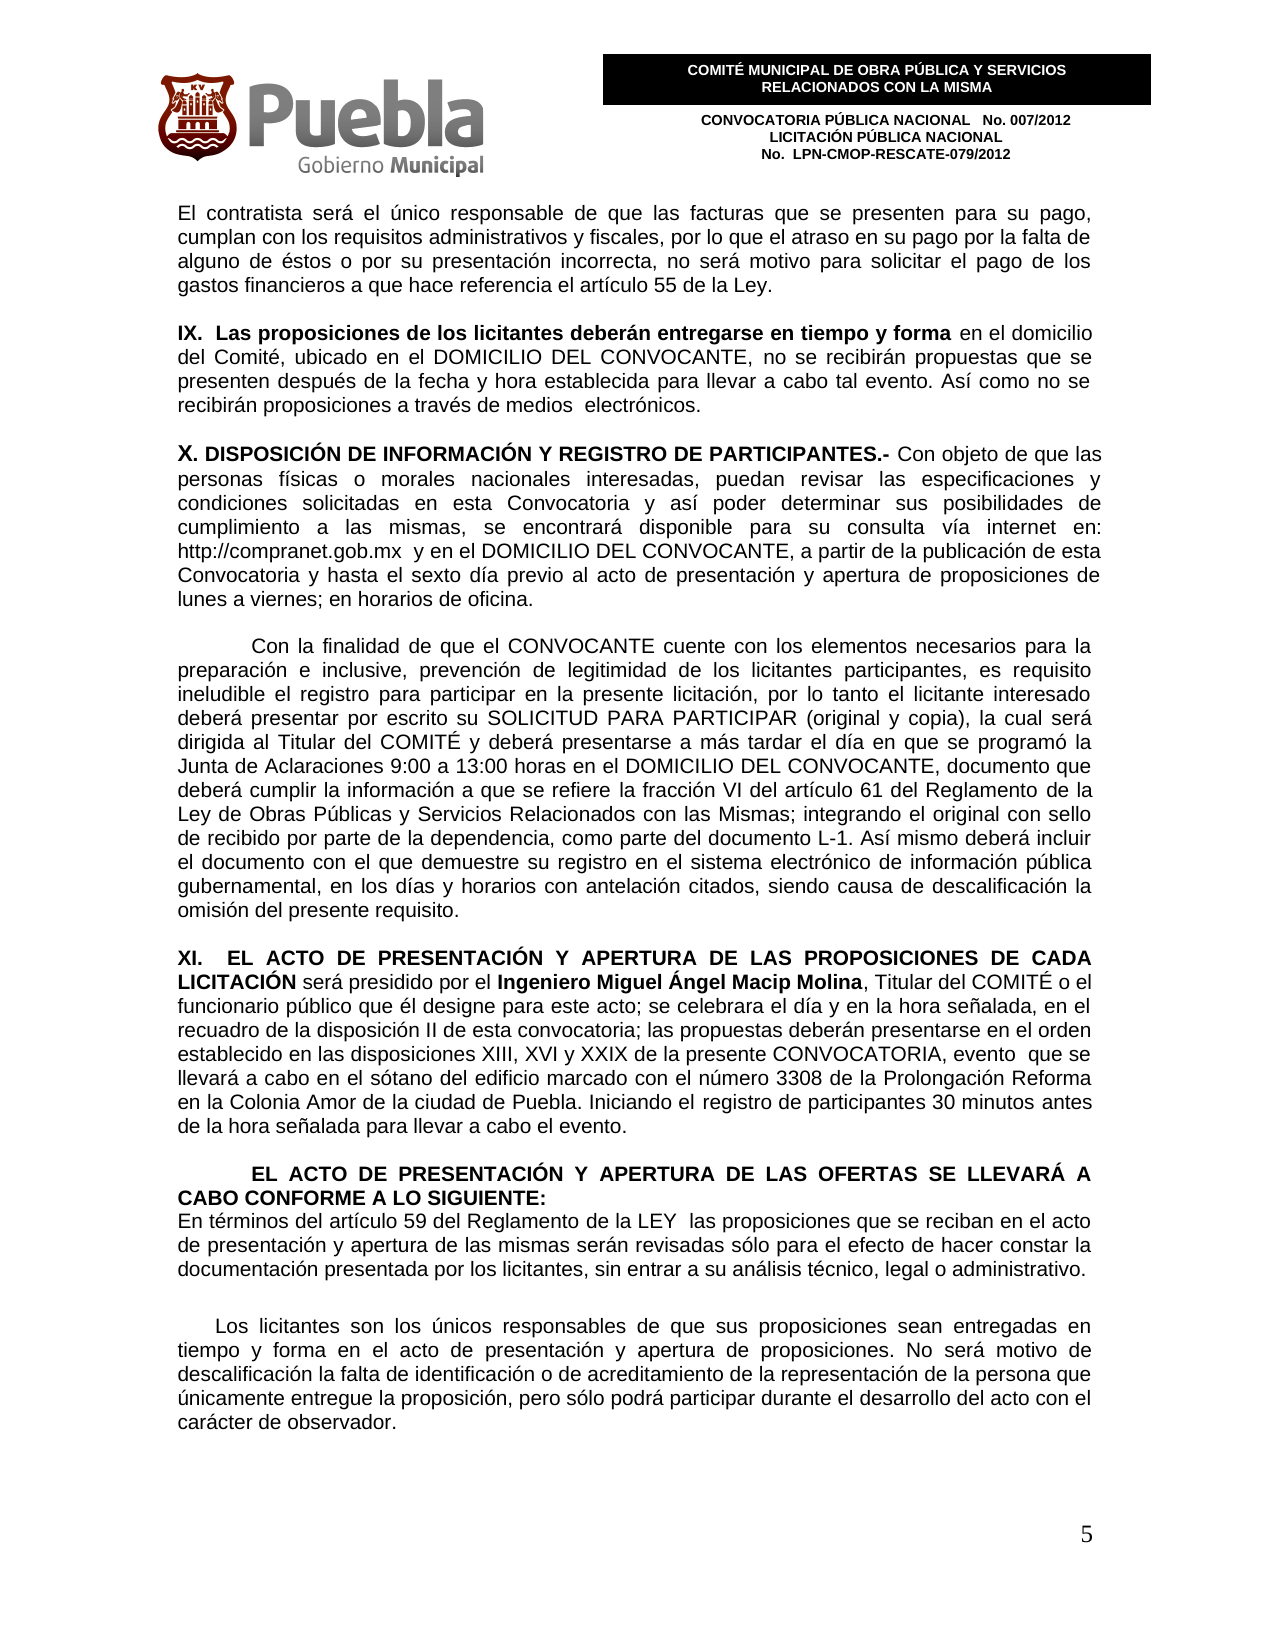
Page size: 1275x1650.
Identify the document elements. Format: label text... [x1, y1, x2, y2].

text IX. Las proposiciones de los licitantes deberán entregarse en tiempo y forma en el domicilio del Comité, ubicado en el DOMICILIO DEL CONVOCANTE, no se recibirán propuestas que se presenten después de la fecha y hora establecida para llevar a cabo tal evento. Así como no se recibirán proposiciones a través de medios electrónicos. [177, 321, 1093, 416]
text Los licitantes son los únicos responsables de que sus proposiciones sean entregadas en tiempo y forma en el acto de presentación y apertura de proposiciones. No será motivo de descalificación la falta de identificación o de acreditamiento de la representación de la persona que únicamente entregue la proposición, pero sólo podrá participar durante el desarrollo del acto con el carácter de observador. [177, 1314, 1093, 1434]
text X. DISPOSICIÓN DE INFORMACIÓN Y REGISTRO DE PARTICIPANTES.- Con objeto de que las personas físicas o morales nacionales interesadas, puedan revisar las especificaciones y condiciones solicitadas en esta Convocatoria y así poder determinar sus posibilidades de cumplimiento a las mismas, se encontrará disponible para su consulta vía internet en: http://compranet.gob.mx y en el DOMICILIO DEL CONVOCANTE, a partir de la publicación de esta Convocatoria y hasta el sexto día previo al acto de presentación y apertura de proposiciones de lunes a viernes; en horarios de oficina. [177, 440, 1102, 610]
text El contratista será el único responsable de que las facturas que se presenten para su pago, cumplan con los requisitos administrativos y fiscales, por lo que el atraso en su pago por la falta de alguno de éstos o por su presentación incorrecta, no será motivo para solicitar el pago de los gastos financieros a que hace referencia el artículo 55 de la Ley. [177, 201, 1093, 297]
text EL ACTO DE PRESENTACIÓN Y APERTURA DE LAS OFERTAS SE LLEVARÁ A CABO CONFORME A LO SIGUIENTE: [177, 1161, 1093, 1209]
text Con la finalidad de que el CONVOCANTE cuente con los elementos necesarios para la preparación e inclusive, prevención de legitimidad de los licitantes participantes, es requisito ineludible el registro para participar en la presente licitación, por lo tanto el licitante interesado deberá presentar por escrito su SOLICITUD PARA PARTICIPAR (original y copia), la cual será dirigida al Titular del COMITÉ y deberá presentarse a más tardar el día en que se programó la Junta de Aclaraciones 9:00 a 13:00 horas en el DOMICILIO DEL CONVOCANTE, documento que deberá cumplir la información a que se refiere la fracción VI del artículo 61 del Reglamento de la Ley de Obras Públicas y Servicios Relacionados con las Mismas; integrando el original con sello de recibido por parte de la dependencia, como parte del documento L-1. Así mismo deberá incluir el documento con el que demuestre su registro en el sistema electrónico de información pública gubernamental, en los días y horarios con antelación citados, siendo causa de descalificación la omisión del presente requisito. [177, 634, 1093, 922]
picture [158, 73, 484, 177]
text XI. EL ACTO DE PRESENTACIÓN Y APERTURA DE LAS PROPOSICIONES DE CADA LICITACIÓN será presidido por el Ingeniero Miguel Ángel Macip Molina, Titular del COMITÉ o el funcionario público que él designe para este acto; se celebrara el día y en la hora señalada, en el recuadro de la disposición II de esta convocatoria; las propuestas deberán presentarse en el orden establecido en las disposiciones XIII, XVI y XXIX de la presente CONVOCATORIA, evento que se llevará a cabo en el sótano del edificio marcado con el número 3308 de la Prolongación Reforma en la Colonia Amor de la ciudad de Puebla. Iniciando el registro de participantes 30 minutos antes de la hora señalada para llevar a cabo el evento. [177, 946, 1093, 1137]
text En términos del artículo 59 del Reglamento de la LEY las proposiciones que se reciban en el acto de presentación y apertura de las mismas serán revisadas sólo para el efecto de hacer constar la documentación presentada por los licitantes, sin entrar a su análisis técnico, legal o administrativo. [177, 1209, 1093, 1281]
